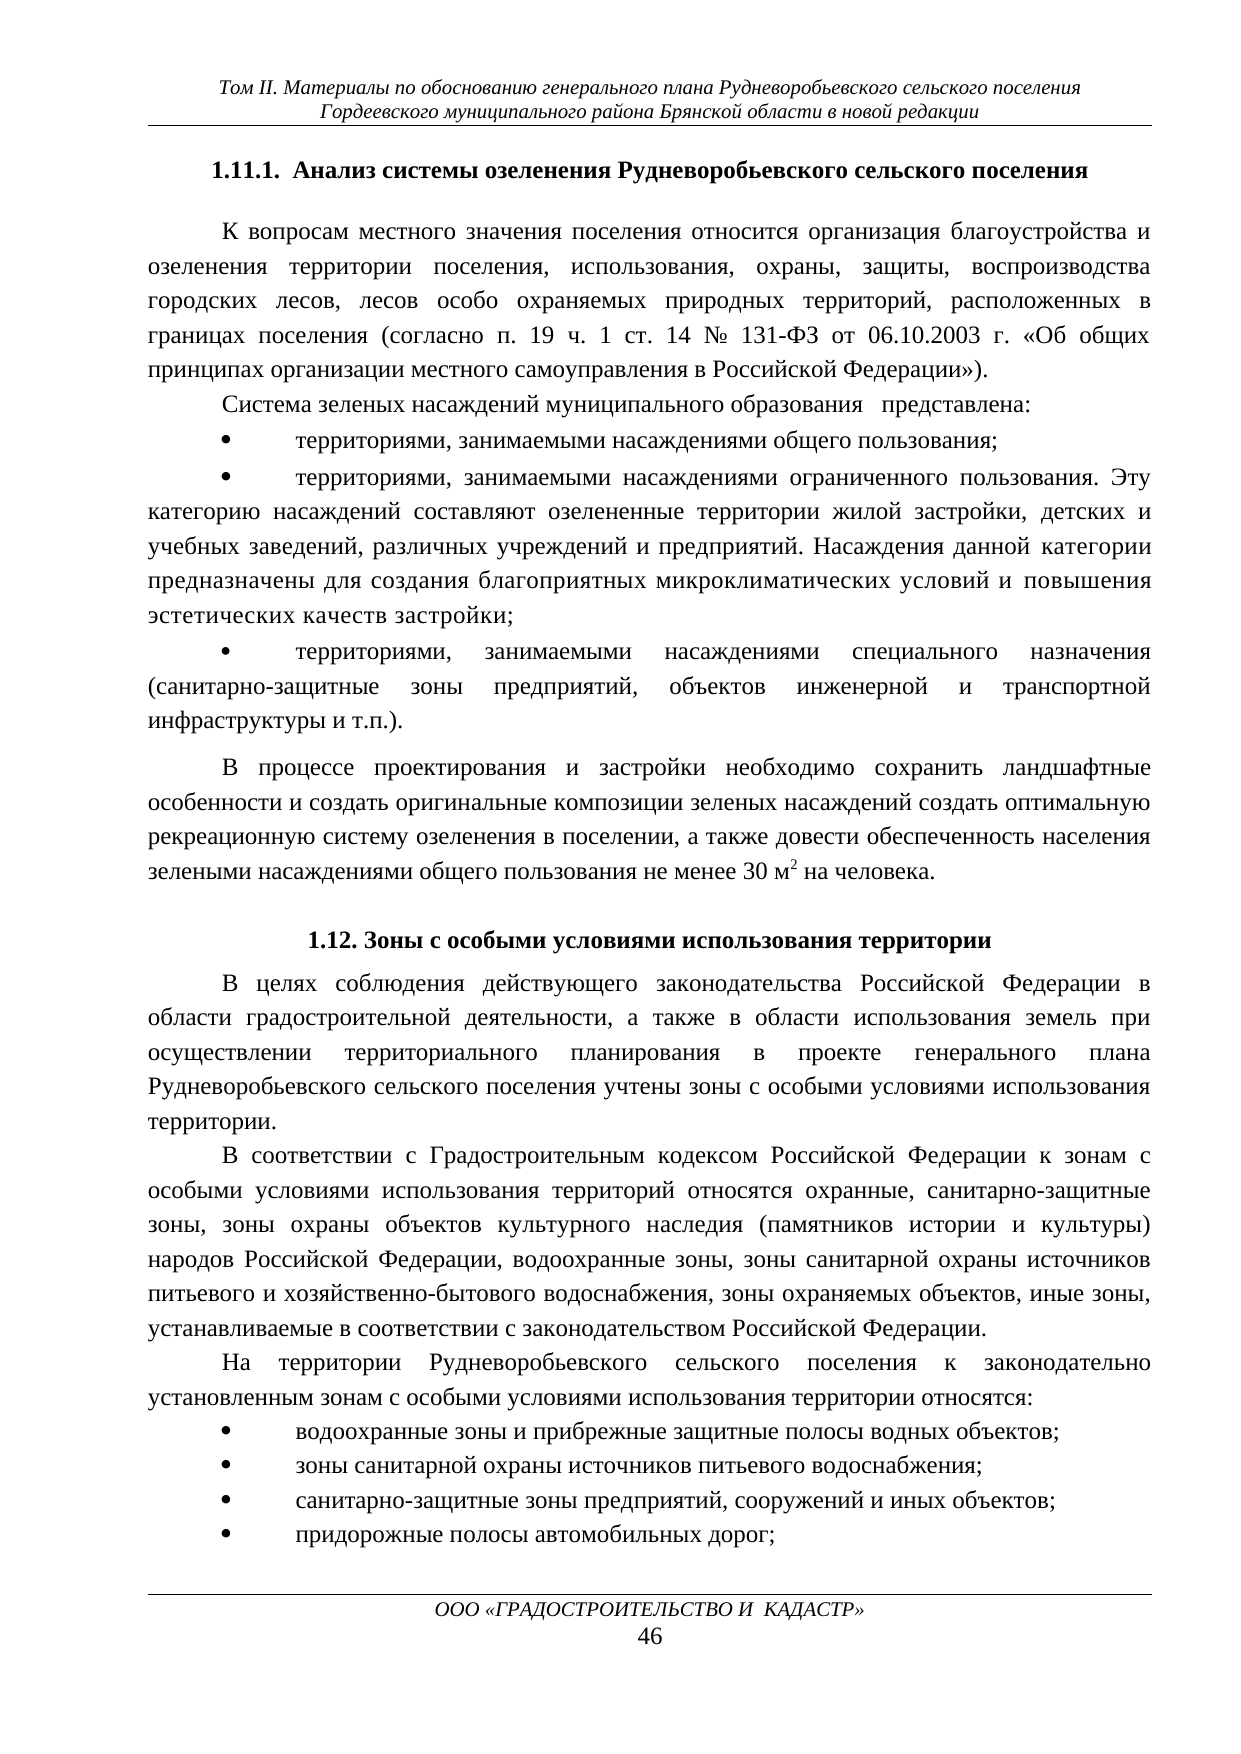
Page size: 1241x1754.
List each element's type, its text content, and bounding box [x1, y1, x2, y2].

list водоохранные зоны и прибрежные защитные полосы водных объектов; [148, 1416, 1152, 1445]
list зоны санитарной охраны источников питьевого водоснабжения; [148, 1451, 1152, 1479]
subtitle 1.11.1. Анализ системы озеленения Рудневоробьевского сельского поселения [148, 155, 1152, 184]
list санитарно-защитные зоны предприятий, сооружений и иных объектов; [148, 1485, 1152, 1514]
text В целях соблюдения действующего законодательства Российской Федерации в области градостроительной деятельности, а также в области использования земель при осуществлении территориального планирования в проекте генерального плана Рудневоробьевского сельского поселения учтены зоны с особыми условиями использования территории. [148, 968, 1152, 1134]
list придорожные полосы автомобильных дорог; [148, 1519, 1152, 1548]
text В процессе проектирования и застройки необходимо сохранить ландшафтные особенности и создать оригинальные композиции зеленых насаждений создать оптимальную рекреационную систему озеленения в поселении, а также довести обеспеченность населения зелеными насаждениями общего пользования не менее на человека. [148, 752, 1152, 884]
text В соответствии с Градостроительным кодексом Российской Федерации к зонам с особыми условиями использования территорий относятся охранные, санитарно-защитные зоны, зоны охраны объектов культурного наследия (памятников истории и культуры) народов Российской Федерации, водоохранные зоны, зоны санитарной охраны источников питьевого и хозяйственно-бытового водоснабжения, зоны охраняемых объектов, иные зоны, устанавливаемые в соответствии с законодательством Российской Федерации. [148, 1140, 1152, 1341]
text Система зеленых насаждений муниципального образования представлена: [148, 389, 1152, 417]
text 1.12. Зоны с особыми условиями использования территории [148, 925, 1152, 953]
text К вопросам местного значения поселения относится организация благоустройства и озеленения территории поселения, использования, охраны, защиты, воспроизводства городских лесов, лесов особо охраняемых природных территорий, расположенных в границах поселения (согласно п. 19 ч. 1 ст. 14 № 131-ФЗ от 06.10.. «Об общих принципах организации местного самоуправления в Российской Федерации»). [148, 216, 1152, 383]
list территориями, занимаемыми насаждениями ограниченного пользования. Эту категорию насаждений составляют озелененные территории жилой застройки, детских и учебных заведений, различных учреждений и предприятий. Насаждения данной категории предназначены для создания благоприятных микроклиматических условий и повышения эстетических качеств застройки; [148, 462, 1152, 628]
list территориями, занимаемыми насаждениями специального назначения (санитарно-защитные зоны предприятий, объектов инженерной и транспортной инфраструктуры и т.п.). [148, 636, 1152, 734]
list территориями, занимаемыми насаждениями общего пользования; [148, 425, 1152, 454]
text На территории Рудневоробьевского сельского поселения к законодательно установленным зонам с особыми условиями использования территории относятся: [148, 1347, 1152, 1410]
